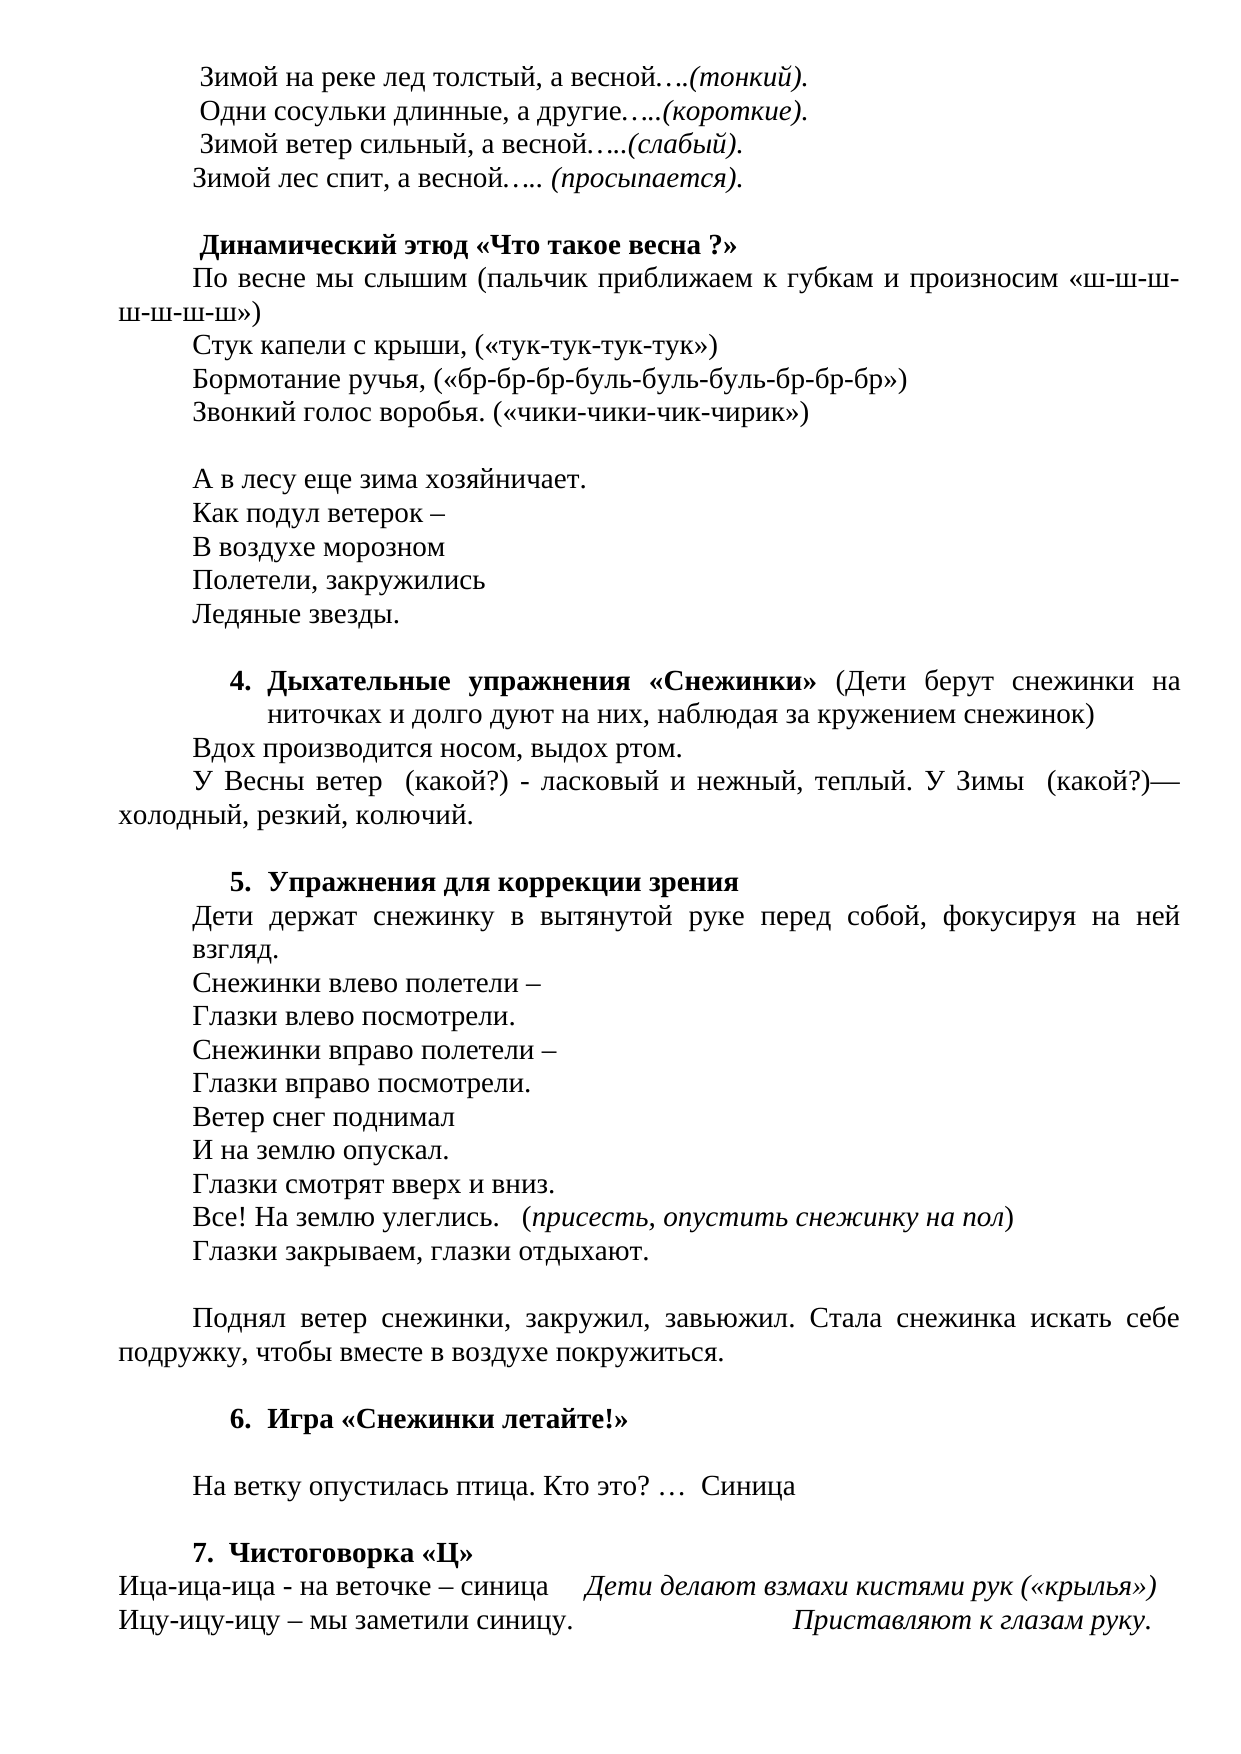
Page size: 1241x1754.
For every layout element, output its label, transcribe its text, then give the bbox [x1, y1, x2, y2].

list Глазки вправо посмотрели. [192, 1065, 1181, 1099]
list И на землю опускал. [192, 1132, 1181, 1166]
text Полетели, закружились [118, 562, 1181, 596]
text Стук капели с крыши, («тук-тук-тук-тук») [118, 327, 1181, 361]
text Зимой на реке лед толстый, а весной….(тонкий). [118, 59, 1181, 93]
text Бормотание ручья, («бр-бр-бр-буль-буль-буль-бр-бр-бр») [118, 361, 1181, 394]
text По весне мы слышим (пальчик приближаем к губкам и произносим «ш-ш-ш-ш-ш-ш-ш») [118, 260, 1181, 327]
text На ветку опустилась птица. Кто это? … Синица [118, 1468, 1181, 1501]
text Зимой ветер сильный, а весной…..(слабый). [118, 126, 1181, 160]
list Глазки закрываем, глазки отдыхают. [192, 1233, 1181, 1267]
list Упражнения для коррекции зрения [229, 864, 1181, 898]
text А в лесу еще зима хозяйничает. [118, 462, 1181, 495]
list У Весны ветер (какой?) - ласковый и нежный, теплый. У Зимы (какой?)— холодный, резкий, колючий. [118, 763, 1181, 831]
text 7. Чистоговорка «Ц» [118, 1535, 1181, 1568]
list Игра «Снежинки летайте!» [229, 1401, 1181, 1434]
list Поднял ветер снежинки, закружил, завьюжил. Стала снежинка искать себе подружку, чтобы вместе в воздухе покружиться. [118, 1300, 1181, 1367]
list Глазки смотрят вверх и вниз. [192, 1166, 1181, 1199]
text Ледяные звезды. [118, 596, 1181, 629]
text Зимой лес спит, а весной….. (просыпается). [118, 160, 1181, 193]
list Глазки влево посмотрели. [192, 998, 1181, 1032]
text В воздухе морозном [118, 529, 1181, 562]
list Дыхательные упражнения «Снежинки» (Дети берут снежинки на ниточках и долго дуют на них, наблюдая за кружением снежинок) [229, 663, 1181, 730]
text Одни сосульки длинные, а другие…..(короткие). [118, 93, 1181, 126]
text Ицу-ицу-ицу – мы заметили синицу. Приставляют к глазам руку. [118, 1602, 1181, 1636]
list Снежинки влево полетели – [192, 965, 1181, 998]
text Динамический этюд «Что такое весна ?» [118, 227, 1181, 260]
text Звонкий голос воробья. («чики-чики-чик-чирик») [118, 394, 1181, 428]
text Как подул ветерок – [118, 495, 1181, 529]
list Снежинки вправо полетели – [192, 1032, 1181, 1065]
text Ица-ица-ица - на веточке – синица Дети делают взмахи кистями рук («крылья») [118, 1568, 1181, 1602]
list Все! На землю улеглись. (присесть, опустить снежинку на пол) [192, 1199, 1181, 1233]
list Вдох производится носом, выдох ртом. [118, 730, 1181, 763]
list Ветер снег поднимал [192, 1099, 1181, 1132]
list Дети держат снежинку в вытянутой руке перед собой, фокусируя на ней взгляд. [192, 898, 1181, 965]
